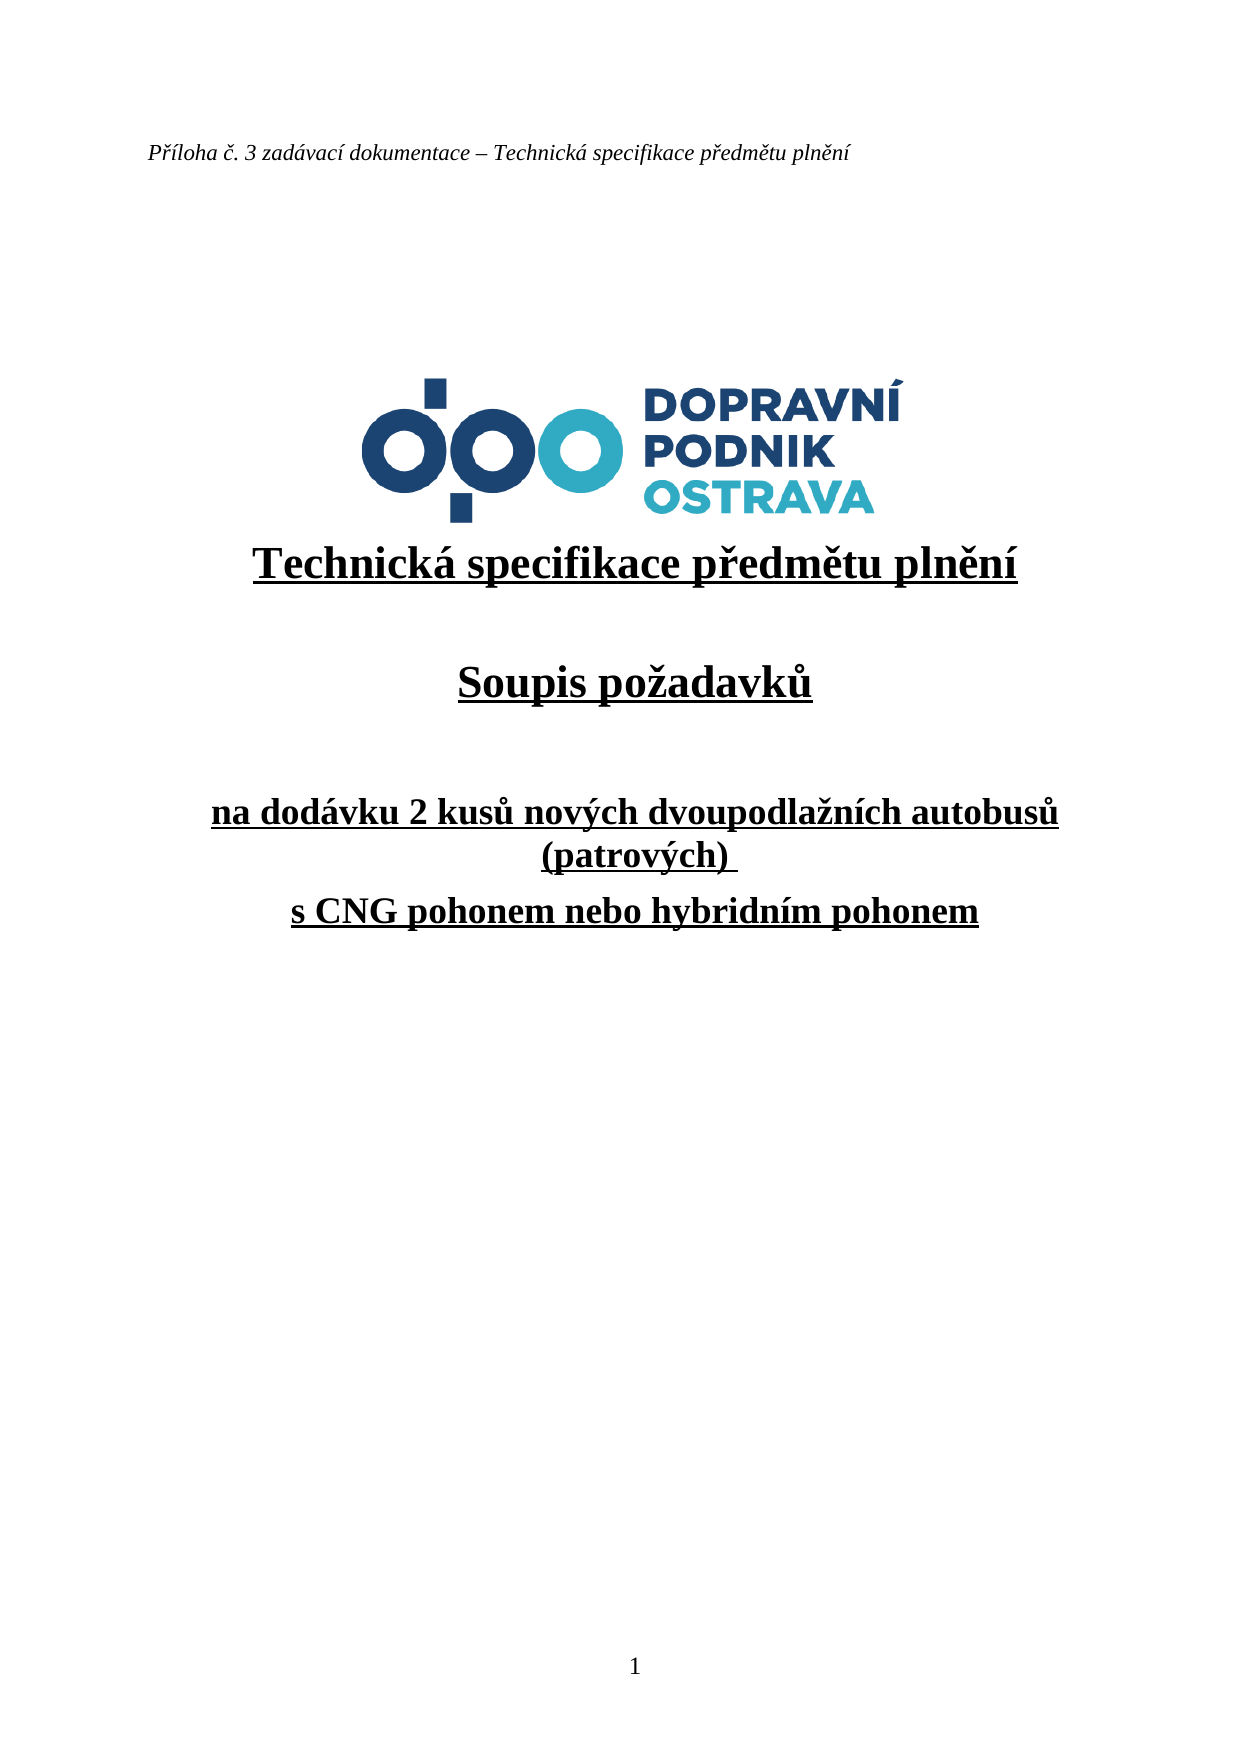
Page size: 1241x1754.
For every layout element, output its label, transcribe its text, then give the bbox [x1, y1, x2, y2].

text Technická specifikace předmětu plnění [148, 495, 1122, 588]
picture [361, 378, 904, 523]
text s CNG pohonem nebo hybridním pohonem [148, 888, 1122, 931]
text Příloha č. 3 zadávací dokumentace – Technická specifikace předmětu plnění [148, 139, 1122, 165]
title Soupis požadavků [148, 654, 1122, 707]
text na dodávku 2 kusů nových dvoupodlažních autobusů (patrových) [148, 789, 1122, 876]
